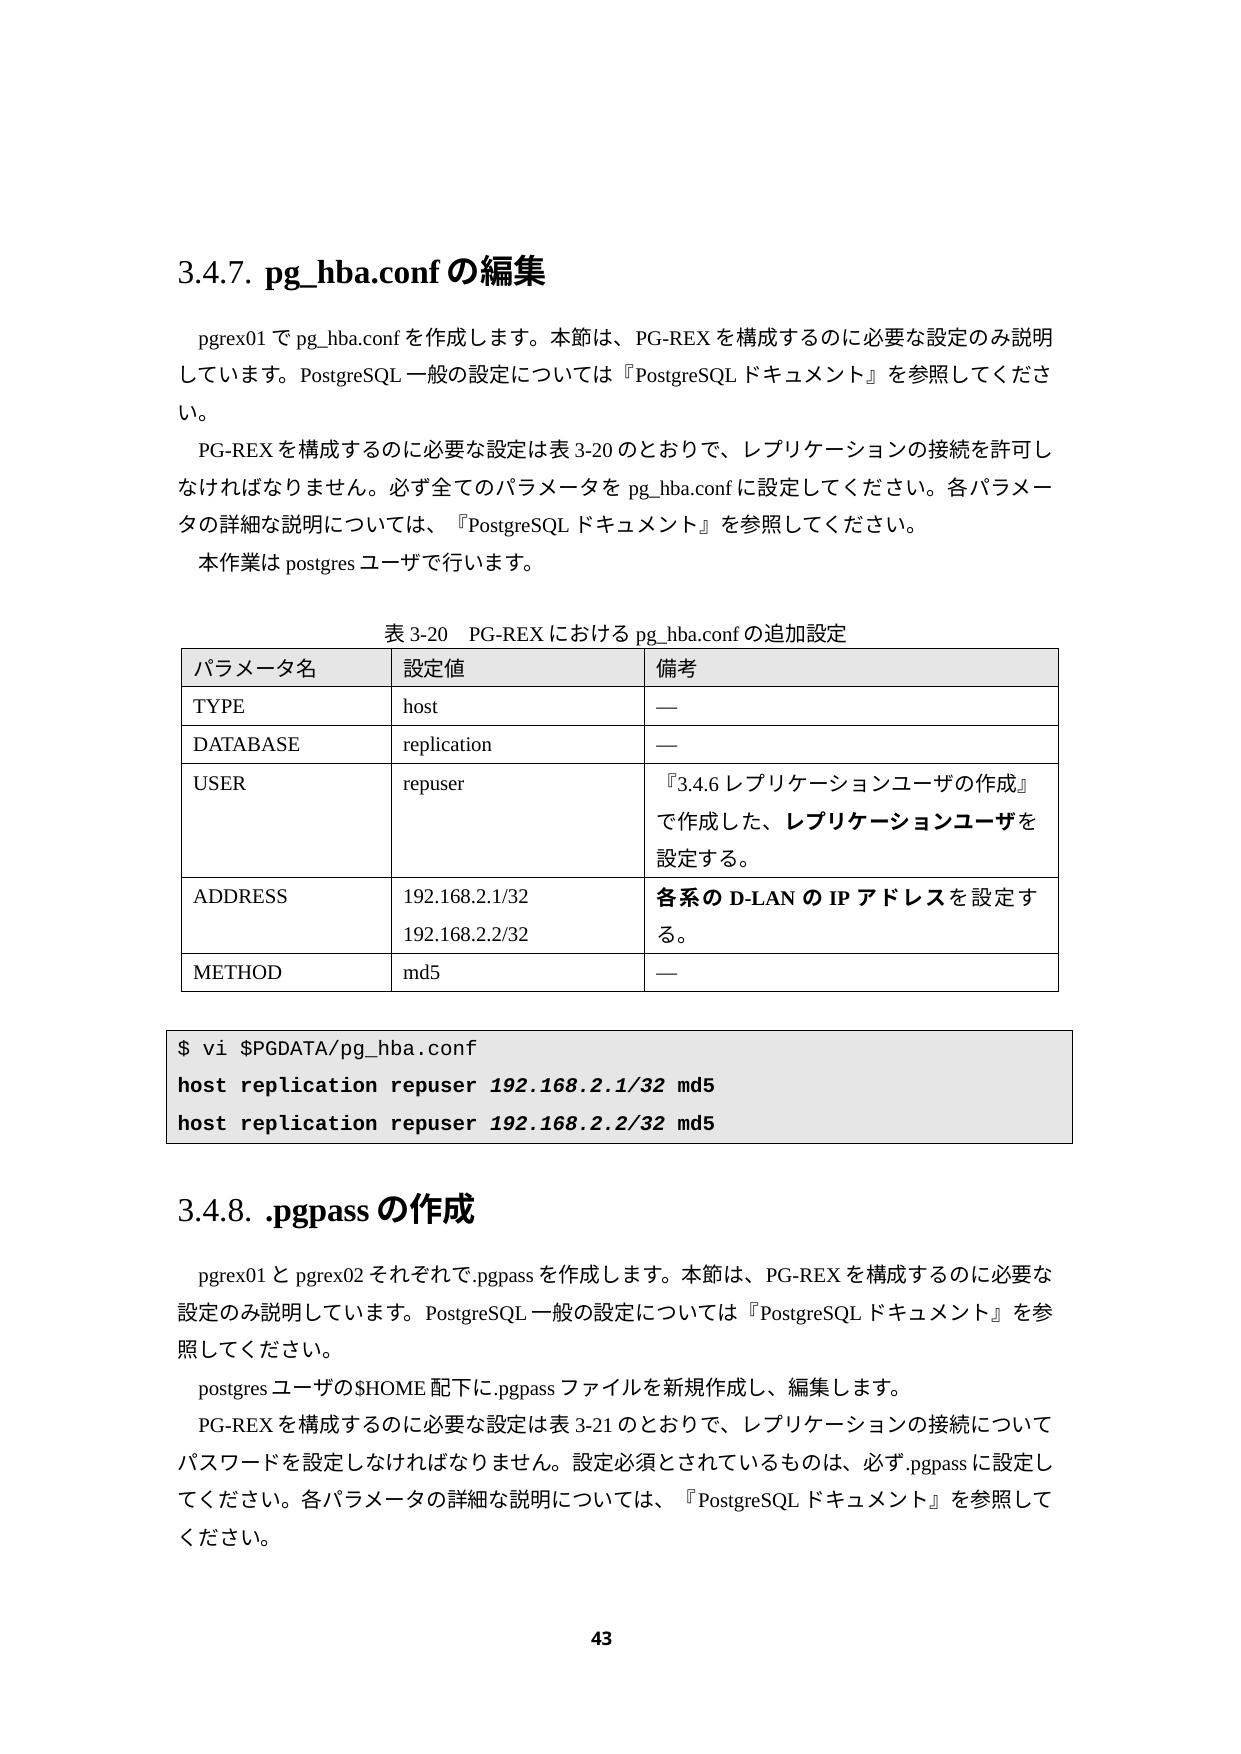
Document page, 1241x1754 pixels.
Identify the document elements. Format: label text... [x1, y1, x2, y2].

table_header $ vi $PGDATA/pg_hba.conf host replication repuser 192.168.2.1/32 md5 host replication repuser 192.168.2.2/32 md5 [167, 1031, 1072, 1143]
table_cell 192.168.2.1/32 192.168.2.2/32 [392, 878, 644, 953]
table_cell 『3.4.6 レプリケーションユーザの作成』で作成した、レプリケーションユーザを設定する。 [645, 764, 1058, 877]
table_cell ― [645, 687, 1058, 724]
subtitle .pgpassの作成 [177, 1169, 1063, 1244]
table_cell replication [392, 726, 644, 763]
text postgresユーザの$HOME配下に.pgpassファイルを新規作成し、編集します。 [177, 1367, 1054, 1405]
table_cell repuser [392, 764, 644, 877]
text pgrex01でpg_hba.confを作成します。本節は、PG-REXを構成するのに必要な設定のみ説明しています。PostgreSQL一般の設定については『PostgreSQLドキュメント』を参照してください。 [177, 317, 1054, 430]
table_cell TYPE [182, 687, 391, 724]
text 本作業はpostgresユーザで行います。 [177, 542, 1054, 580]
table_cell ― [645, 954, 1058, 991]
table_cell host [392, 687, 644, 724]
table_cell USER [182, 764, 391, 877]
table_cell METHOD [182, 954, 391, 991]
table_cell DATABASE [182, 726, 391, 763]
table_cell md5 [392, 954, 644, 991]
table_cell 各系のD-LANのIPアドレスを設定する。 [645, 878, 1058, 953]
subtitle pg_hba.confの編集 [177, 232, 1063, 307]
text pgrex01とpgrex02それぞれで.pgpassを作成します。本節は、PG-REXを構成するのに必要な設定のみ説明しています。PostgreSQL一般の設定については『PostgreSQLドキュメント』を参照してください。 [177, 1255, 1054, 1367]
table_header 設定値 [392, 649, 644, 686]
table_cell ― [645, 726, 1058, 763]
table_cell ADDRESS [182, 878, 391, 953]
table_header 備考 [645, 649, 1058, 686]
table_header パラメータ名 [182, 649, 391, 686]
